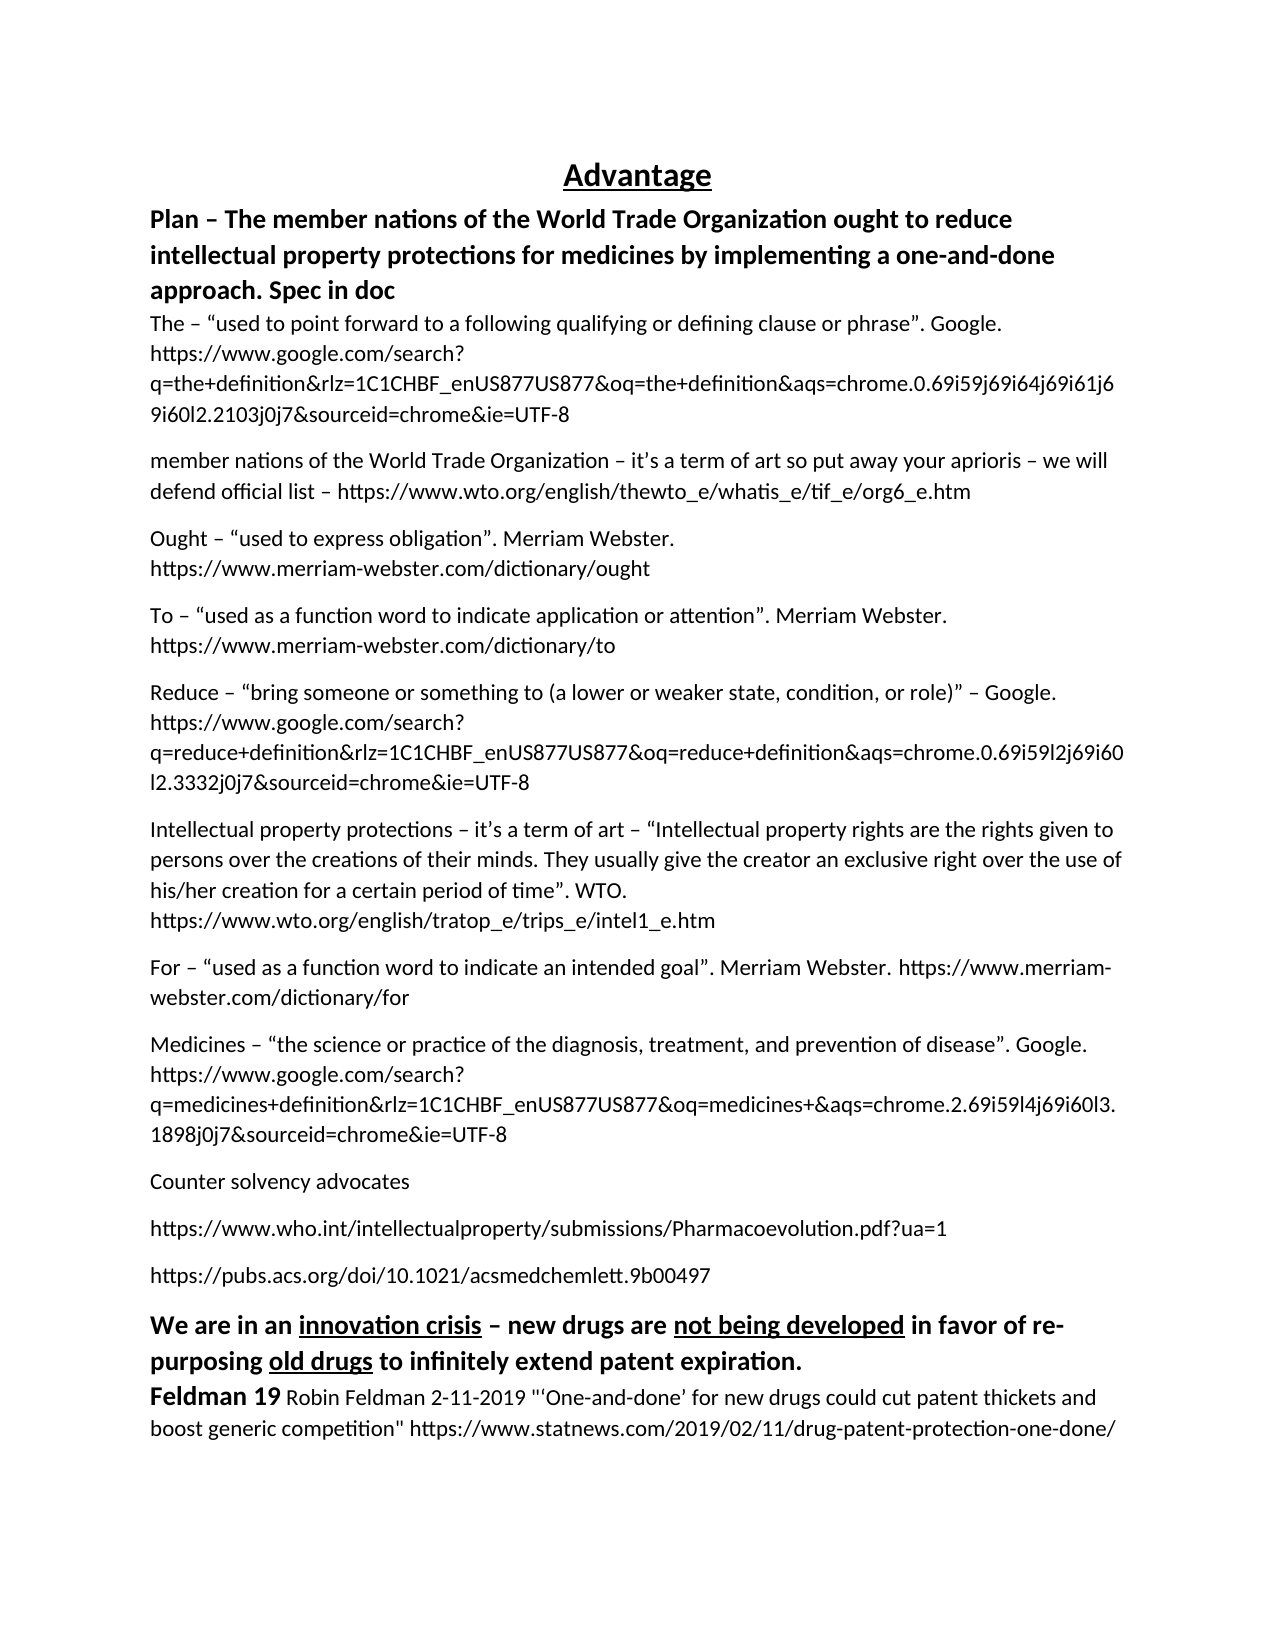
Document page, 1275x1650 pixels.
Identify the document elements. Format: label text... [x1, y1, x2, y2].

subtitle We are in an innovation crisis – new drugs are not being developed in favor of re-purposing old drugs to infinitely extend patent expiration. [150, 1308, 1125, 1377]
text The – “used to point forward to a following qualifying or defining clause or phrase”. Google. https://www.google.com/search?q=the+definition&rlz=1C1CHBF_enUS877US877&oq=the+definition&aqs=chrome.0.69i59j69i64j69i61j69i60l2.2103j0j7&sourceid=chrome&ie=UTF-8 [150, 309, 1125, 428]
text https://pubs.acs.org/doi/10.1021/acsmedchemlett.9b00497 [150, 1261, 1125, 1289]
text Counter solvency advocates [150, 1167, 1125, 1196]
text Ought – “used to express obligation”. Merriam Webster. https://www.merriam-webster.com/dictionary/ought [150, 524, 1125, 582]
subtitle Plan – The member nations of the World Trade Organization ought to reduce intellectual property protections for medicines by implementing a one-and-done approach. Spec in doc [150, 202, 1125, 307]
text Medicines – “the science or practice of the diagnosis, treatment, and prevention of disease”. Google. https://www.google.com/search?q=medicines+definition&rlz=1C1CHBF_enUS877US877&oq=medicines+&aqs=chrome.2.69i59l4j69i60l3.1898j0j7&sourceid=chrome&ie=UTF-8 [150, 1030, 1125, 1149]
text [150, 1379, 1125, 1443]
subtitle Advantage [150, 154, 1125, 195]
text Intellectual property protections – it’s a term of art – “Intellectual property rights are the rights given to persons over the creations of their minds. They usually give the creator an exclusive right over the use of his/her creation for a certain period of time”. WTO. https://www.wto.org/english/tratop_e/trips_e/intel1_e.htm [150, 815, 1125, 934]
text To – “used as a function word to indicate application or attention”. Merriam Webster. https://www.merriam-webster.com/dictionary/to [150, 601, 1125, 659]
text https://www.who.int/intellectualproperty/submissions/Pharmacoevolution.pdf?ua=1 [150, 1214, 1125, 1242]
text For – “used as a function word to indicate an intended goal”. Merriam Webster. https://www.merriam-webster.com/dictionary/for [150, 953, 1125, 1011]
text Reduce – “bring someone or something to (a lower or weaker state, condition, or role)” – Google. https://www.google.com/search?q=reduce+definition&rlz=1C1CHBF_enUS877US877&oq=reduce+definition&aqs=chrome.0.69i59l2j69i60l2.3332j0j7&sourceid=chrome&ie=UTF-8 [150, 678, 1125, 797]
text member nations of the World Trade Organization – it’s a term of art so put away your aprioris – we will defend official list – https://www.wto.org/english/thewto_e/whatis_e/tif_e/org6_e.htm [150, 447, 1125, 505]
